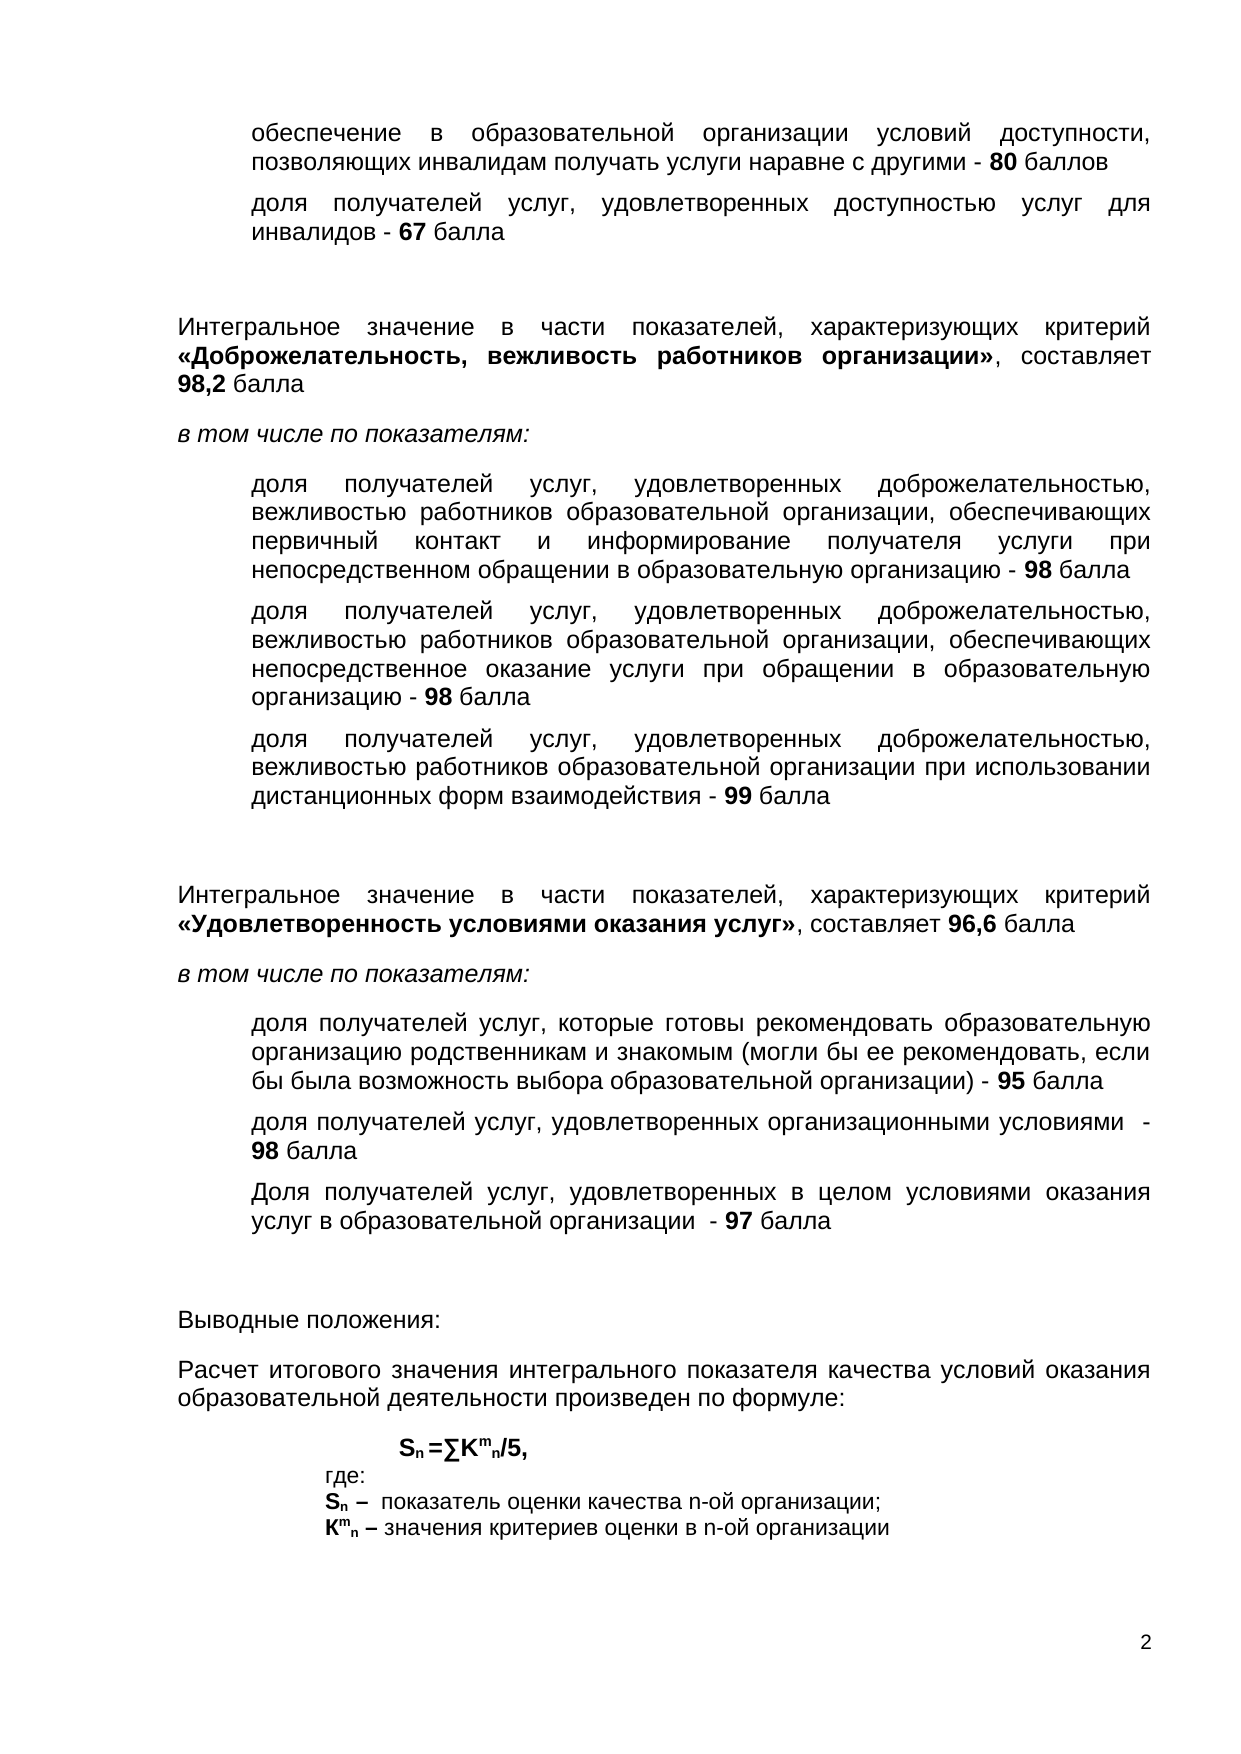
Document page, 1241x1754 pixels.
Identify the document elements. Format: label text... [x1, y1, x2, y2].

text доля получателей услуг, удовлетворенных доброжелательностью, вежливостью работников образовательной организации, обеспечивающих непосредственное оказание услуги при обращении в образовательную организацию - 98 балла [251, 596, 1152, 711]
text Sn =∑Kmn/5, [398, 1433, 1152, 1462]
text Интегральное значение в части показателей, характеризующих критерий «Удовлетворенность условиями оказания услуг», составляет 96,6 балла [177, 880, 1152, 938]
text Интегральное значение в части показателей, характеризующих критерий «Доброжелательность, вежливость работников организации», составляет 98,2 балла [177, 312, 1152, 398]
text доля получателей услуг, удовлетворенных организационными условиями - 98 балла [251, 1107, 1152, 1164]
text в том числе по показателям: [177, 419, 1152, 448]
text Доля получателей услуг, удовлетворенных в целом условиями оказания услуг в образовательной организации - 97 балла [251, 1177, 1152, 1234]
text Кmn – значения критериев оценки в n-ой организации [325, 1514, 1152, 1541]
text Sn – показатель оценки качества n-ой организации; [325, 1488, 1152, 1514]
text обеспечение в образовательной организации условий доступности, позволяющих инвалидам получать услуги наравне с другими - 80 баллов [251, 118, 1152, 176]
text доля получателей услуг, удовлетворенных доброжелательностью, вежливостью работников образовательной организации при использовании дистанционных форм взаимодействия - 99 балла [251, 723, 1152, 810]
text доля получателей услуг, которые готовы рекомендовать образовательную организацию родственникам и знакомым (могли бы ее рекомендовать, если бы была возможность выбора образовательной организации) - 95 балла [251, 1008, 1152, 1094]
text Расчет итогового значения интегрального показателя качества условий оказания образовательной деятельности произведен по формуле: [177, 1354, 1152, 1412]
text в том числе по показателям: [177, 959, 1152, 987]
text Выводные положения: [177, 1305, 1152, 1334]
text доля получателей услуг, удовлетворенных доброжелательностью, вежливостью работников образовательной организации, обеспечивающих первичный контакт и информирование получателя услуги при непосредственном обращении в образовательную организацию - 98 балла [251, 468, 1152, 583]
text доля получателей услуг, удовлетворенных доступностью услуг для инвалидов - 67 балла [251, 188, 1152, 246]
text где: [325, 1462, 1152, 1488]
